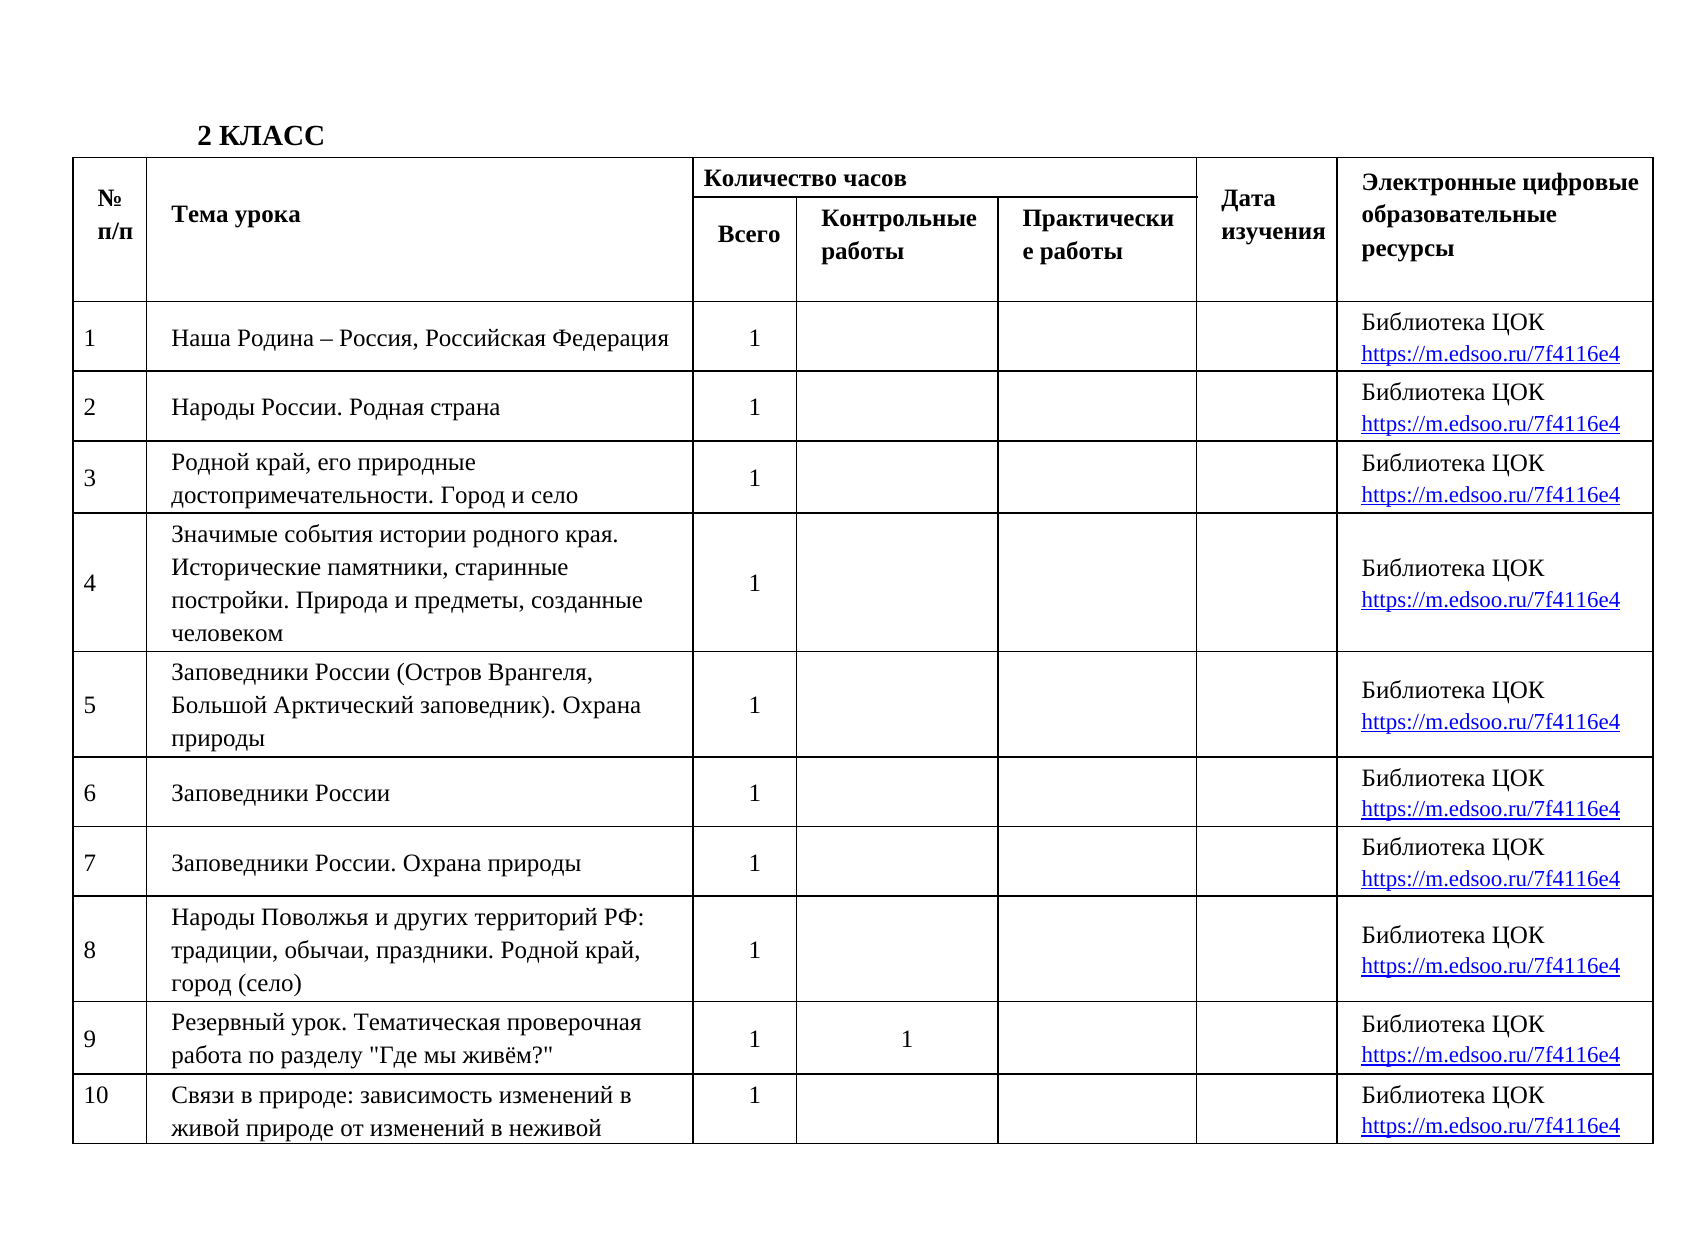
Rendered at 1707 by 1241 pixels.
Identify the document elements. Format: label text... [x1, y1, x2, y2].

table_cell 3 [74, 442, 146, 512]
table_cell 1 [694, 372, 796, 440]
table_cell 1 [694, 897, 796, 1001]
table_cell 8 [74, 897, 146, 1001]
table_cell 7 [74, 827, 146, 895]
table_cell [1197, 827, 1336, 895]
table_cell 1 [797, 1002, 997, 1073]
table_cell 1 [694, 1002, 796, 1073]
table_cell [797, 372, 997, 440]
table_cell 1 [694, 758, 796, 826]
table_cell Библиотека ЦОК https://m.edsoo.ru/7f4116e4 [1338, 897, 1652, 1001]
table_header Дата изучения [1197, 158, 1336, 301]
table_cell Всего [694, 198, 796, 301]
table_cell [797, 1075, 997, 1143]
table_header Электронные цифровые образовательные ресурсы [1338, 158, 1652, 301]
table_cell 1 [694, 442, 796, 512]
text 2 КЛАСС [190, 118, 1618, 152]
table_cell Практические работы [999, 198, 1196, 301]
table_cell [1197, 897, 1336, 1001]
table_cell 1 [694, 302, 796, 370]
table_header № п/п [74, 158, 146, 301]
table_cell [999, 897, 1196, 1001]
table_cell [797, 897, 997, 1001]
table_cell Наша Родина ‒ Россия, Российская Федерация [147, 302, 692, 370]
table_cell 10 [74, 1075, 146, 1143]
table_cell 1 [694, 1075, 796, 1143]
table_header Количество часов [694, 158, 1196, 196]
table_cell [797, 827, 997, 895]
table_cell 1 [694, 652, 796, 756]
table_cell Заповедники России [147, 758, 692, 826]
table_cell Библиотека ЦОК https://m.edsoo.ru/7f4116e4 [1338, 758, 1652, 826]
table_cell [999, 1075, 1196, 1143]
table_cell Заповедники России (Остров Врангеля, Большой Арктический заповедник). Охрана природы [147, 652, 692, 756]
table_cell [797, 302, 997, 370]
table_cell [1338, 1075, 1652, 1143]
table_cell Библиотека ЦОК https://m.edsoo.ru/7f4116e4 [1338, 1002, 1652, 1073]
table_cell [999, 1002, 1196, 1073]
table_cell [147, 1075, 692, 1143]
table_cell [797, 758, 997, 826]
table_cell [999, 827, 1196, 895]
table_cell [797, 514, 997, 651]
table_cell Народы Поволжья и других территорий РФ: традиции, обычаи, праздники. Родной край, город (село) [147, 897, 692, 1001]
table_cell [999, 372, 1196, 440]
table_cell Библиотека ЦОК https://m.edsoo.ru/7f4116e4 [1338, 302, 1652, 370]
table_cell Родной край, его природные достопримечательности. Город и село [147, 442, 692, 512]
table_cell [1197, 758, 1336, 826]
table_cell Библиотека ЦОК https://m.edsoo.ru/7f4116e4 [1338, 827, 1652, 895]
table_cell 1 [694, 827, 796, 895]
table_cell [797, 652, 997, 756]
table_cell Контрольные работы [797, 198, 997, 301]
table_cell 9 [74, 1002, 146, 1073]
table_cell [1197, 1075, 1336, 1143]
table_cell [999, 442, 1196, 512]
table_cell [1197, 372, 1336, 440]
table_cell Библиотека ЦОК https://m.edsoo.ru/7f4116e4 [1338, 514, 1652, 651]
table_cell [999, 652, 1196, 756]
table_cell 1 [74, 302, 146, 370]
table_cell 1 [694, 514, 796, 651]
table_cell Заповедники России. Охрана природы [147, 827, 692, 895]
table_cell [1197, 652, 1336, 756]
table_cell [1197, 1002, 1336, 1073]
table_cell Библиотека ЦОК https://m.edsoo.ru/7f4116e4 [1338, 372, 1652, 440]
table_cell [1197, 302, 1336, 370]
table_cell Библиотека ЦОК https://m.edsoo.ru/7f4116e4 [1338, 442, 1652, 512]
table_cell [797, 442, 997, 512]
table_cell Резервный урок. Тематическая проверочная работа по разделу "Где мы живём?" [147, 1002, 692, 1073]
table_cell [999, 758, 1196, 826]
table_cell Народы России. Родная страна [147, 372, 692, 440]
table_cell 5 [74, 652, 146, 756]
table_cell [1197, 442, 1336, 512]
table_cell [1197, 514, 1336, 651]
table_cell Библиотека ЦОК https://m.edsoo.ru/7f4116e4 [1338, 652, 1652, 756]
table_cell 4 [74, 514, 146, 651]
table_cell 2 [74, 372, 146, 440]
table_cell Значимые события истории родного края. Исторические памятники, старинные постройки. Природа и предметы, созданные человеком [147, 514, 692, 651]
table_cell 6 [74, 758, 146, 826]
table_cell [999, 514, 1196, 651]
table_cell [999, 302, 1196, 370]
table_header Тема урока [147, 158, 692, 301]
